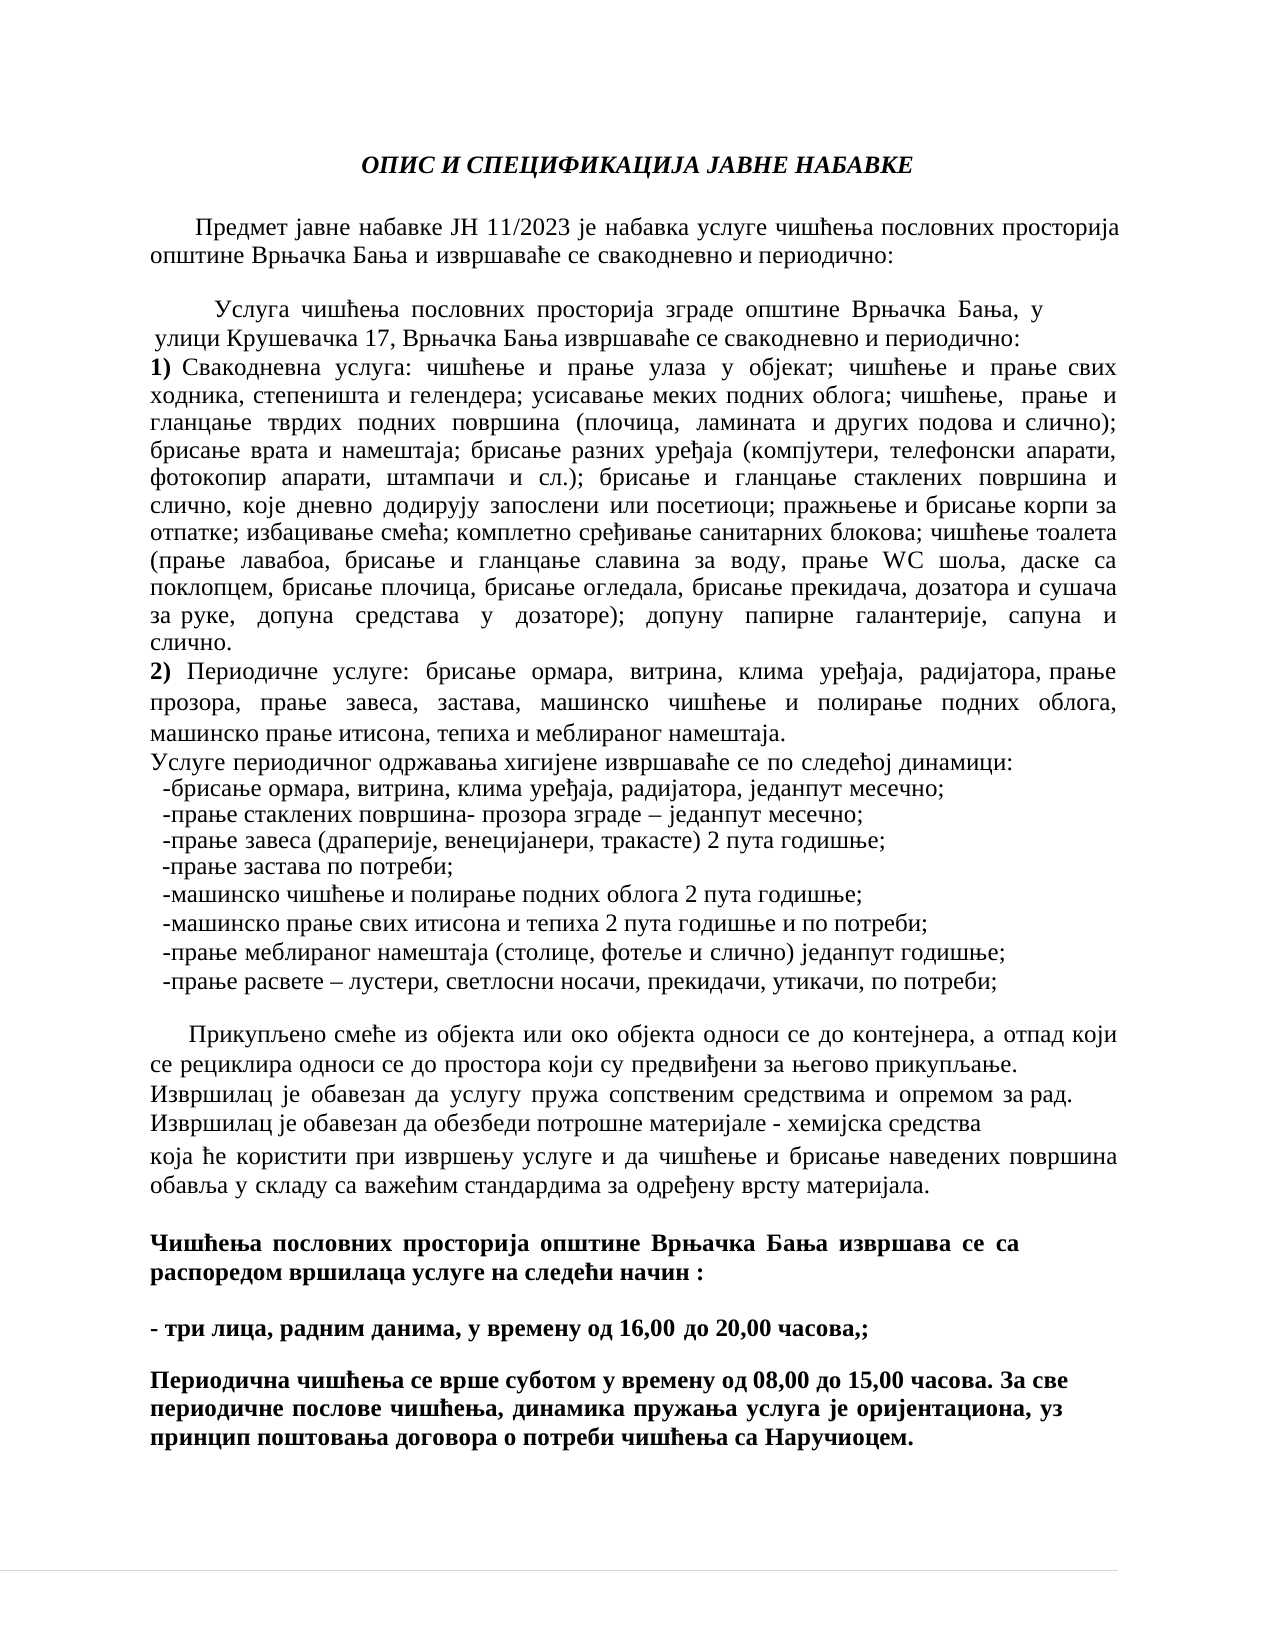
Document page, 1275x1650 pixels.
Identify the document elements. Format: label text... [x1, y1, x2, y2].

text 1) Свакодневна услуга: чишћење и прање улаза у објекат; чишћење и прање свих ходника, степеништа и гелендера; усисавање меких подних облога; чишћење, прање и гланцање тврдих подних површина (плочица, ламината и других подова и слично); брисање врата и намештаја; брисање разних уређаја (компјутери, телефонски апарати, фотокопир апарати, штампачи и сл.); брисање и гланцање стаклених површина и слично, које дневно додирују запослени или посетиоци; пражњење и брисање корпи за отпатке; избацивање смећа; комплетно сређивање санитарних блокова; чишћење тоалета (прање лавабоа, брисање и гланцање славина за воду, прање WC шоља, даске са поклопцем, брисање плочица, брисање огледала, брисање прекидача, дозатора и сушача за руке, допуна средстава у дозаторе); допуну папирне галантерије, сапуна и слично. [150, 354, 1117, 656]
text периодичне послове чишћења, динамика пружања услуга је оријентациона, уз принцип поштовања договора о потреби чишћења са Наручиоцем. [150, 1393, 1062, 1451]
text Прикупљено смеће из објекта или око објекта односи се до контејнера, а отпад који се рециклира односи се до простора који су предвиђени за његово прикупљање. [150, 1019, 1117, 1078]
text -прање завеса (драперије, венецијанери, тракасте) 2 пута годишње; [150, 827, 1116, 853]
text Предмет јавне набавке ЈН 11/2023 је набавка услуге чишћења пословних просторија општине Врњачка Бања и извршаваће се свакодневно и периодично: [150, 212, 1119, 269]
text -прање меблираног намештаја (столице, фотеље и слично) једанпут годишње; [150, 937, 1094, 966]
text ОПИС И СПЕЦИФИКАЦИЈА ЈАВНЕ НАБАВКЕ [150, 150, 1125, 179]
text Извршилац је обавезан да обезбеди потрошне материјале - хемијска средства [150, 1108, 1074, 1137]
text -прање застава по потреби; [150, 853, 1116, 879]
text која ће користити при извршењу услуге и да чишћење и брисање наведених површина обавља у складу са важећим стандардима за одређену врсту материјала. [150, 1141, 1117, 1198]
text -прање расвете – лустери, светлосни носачи, прекидачи, утикачи, по потреби; [150, 966, 1073, 995]
text -машинско чишћење и полирање подних облога 2 пута годишње; [150, 879, 918, 908]
text Извршилац је обавезан да услугу пружа сопственим средствима и опремом за рад. [150, 1079, 1117, 1108]
text -машинско прање свих итисона и тепиха 2 пута годишње и по потреби; [150, 908, 987, 937]
text Периодична чишћења се врше суботом у времену од 08,00 до 15,00 часова. За све [150, 1367, 1127, 1393]
text -брисање ормара, витрина, клима уређаја, радијатора, једанпут месечно; [150, 775, 1116, 801]
text Услуга чишћења пословних просторија зграде општине Врњачка Бања, у улици Крушевачкa 17, Врњачка Бања извршаваће се свакодневно и периодично: [154, 294, 1043, 352]
text Услуге периодичног одржавања хигијене извршаваће се по следећој динамици: [150, 749, 1116, 775]
text - три лица, радним данима, у времену од 16,00 до 20,00 часова,; [150, 1315, 1029, 1341]
text -прање стаклених површина- прозора зграде – једанпут месечно; [150, 801, 1116, 827]
text 2) Периодичне услуге: брисање ормара, витрина, клима уређаја, радијатора, прање прозора, прање завеса, застава, машинско чишћење и полирање подних облога, машинско прање итисона, тепиха и меблираног намештаја. [150, 656, 1117, 747]
text Чишћења пословних просторија општине Врњачка Бања извршава се са распоредом вршилаца услуге на следећи начин : [150, 1228, 1019, 1285]
